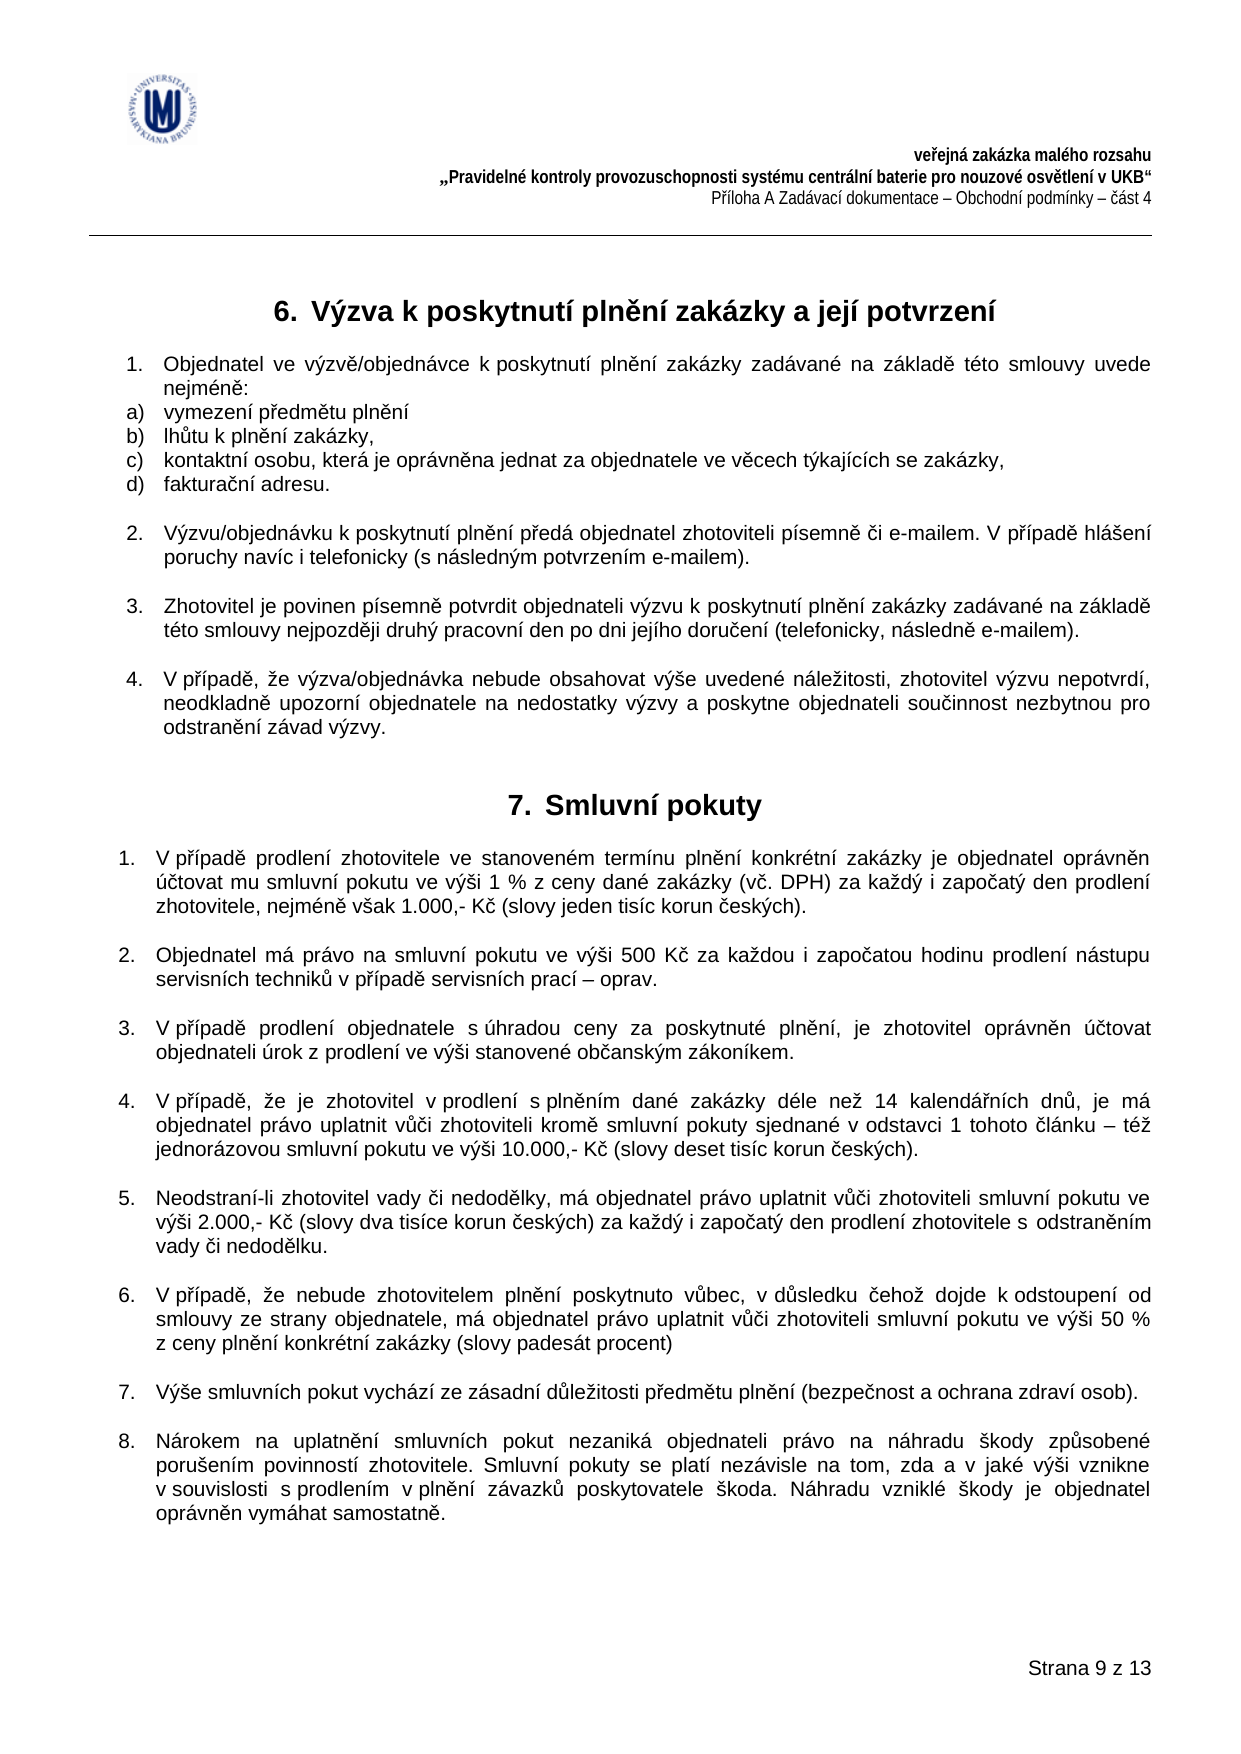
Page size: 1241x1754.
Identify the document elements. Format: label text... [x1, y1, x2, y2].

list Objednatel má právo na smluvní pokutu ve výši 500 Kč za každou i započatou hodinu prodlení nástupu servisních techniků v případě servisních prací – oprav. [118, 943, 1152, 991]
list Výzvu/objednávku k poskytnutí plnění předá objednatel zhotoviteli písemně či e-mailem. V případě hlášení poruchy navíc i telefonicky (s následným potvrzením e-mailem). [126, 521, 1152, 569]
list kontaktní osobu, která je oprávněna jednat za objednatele ve věcech týkajících se zakázky, [126, 448, 1152, 472]
list Výše smluvních pokut vychází ze zásadní důležitosti předmětu plnění (bezpečnost a ochrana zdraví osob). [118, 1379, 1152, 1403]
list Smluvní pokuty [118, 788, 1152, 821]
list V případě prodlení zhotovitele ve stanoveném termínu plnění konkrétní zakázky je objednatel oprávněn účtovat mu smluvní pokutu ve výši 1 % z ceny dané zakázky (vč. DPH) za každý i započatý den prodlení zhotovitele, nejméně však 1.000,- Kč (slovy jeden tisíc korun českých). [118, 846, 1152, 918]
list V případě, že výzva/objednávka nebude obsahovat výše uvedené náležitosti, zhotovitel výzvu nepotvrdí, neodkladně upozorní objednatele na nedostatky výzvy a poskytne objednateli součinnost nezbytnou pro odstranění závad výzvy. [126, 667, 1152, 739]
list Objednatel ve výzvě/objednávce k poskytnutí plnění zakázky zadávané na základě této smlouvy uvede nejméně: [126, 352, 1152, 400]
list V případě, že nebude zhotovitelem plnění poskytnuto vůbec, v důsledku čehož dojde k odstoupení od smlouvy ze strany objednatele, má objednatel právo uplatnit vůči zhotoviteli smluvní pokutu ve výši 50 % z ceny plnění konkrétní zakázky (slovy padesát procent) [118, 1283, 1152, 1354]
list Výzva k poskytnutí plnění zakázky a její potvrzení [118, 294, 1152, 327]
picture [127, 73, 198, 145]
list Zhotovitel je povinen písemně potvrdit objednateli výzvu k poskytnutí plnění zakázky zadávané na základě této smlouvy nejpozději druhý pracovní den po dni jejího doručení (telefonicky, následně e-mailem). [126, 594, 1152, 642]
list Neodstraní-li zhotovitel vady či nedodělky, má objednatel právo uplatnit vůči zhotoviteli smluvní pokutu ve výši 2.000,- Kč (slovy dva tisíce korun českých) za každý i započatý den prodlení zhotovitele s odstraněním vady či nedodělku. [118, 1186, 1152, 1258]
list vymezení předmětu plnění [126, 400, 1152, 424]
list Nárokem na uplatnění smluvních pokut nezaniká objednateli právo na náhradu škody způsobené porušením povinností zhotovitele. Smluvní pokuty se platí nezávisle na tom, zda a v jaké výši vznikne v souvislosti s prodlením v plnění závazků poskytovatele škoda. Náhradu vzniklé škody je objednatel oprávněn vymáhat samostatně. [118, 1428, 1152, 1524]
list lhůtu k plnění zakázky, [126, 424, 1152, 448]
list V případě prodlení objednatele s úhradou ceny za poskytnuté plnění, je zhotovitel oprávněn účtovat objednateli úrok z prodlení ve výši stanovené občanským zákoníkem. [118, 1016, 1152, 1064]
list fakturační adresu. [126, 472, 1152, 496]
list V případě, že je zhotovitel v prodlení s plněním dané zakázky déle než 14 kalendářních dnů, je má objednatel právo uplatnit vůči zhotoviteli kromě smluvní pokuty sjednané v odstavci 1 tohoto článku – též jednorázovou smluvní pokutu ve výši 10.000,- Kč (slovy deset tisíc korun českých). [118, 1089, 1152, 1161]
